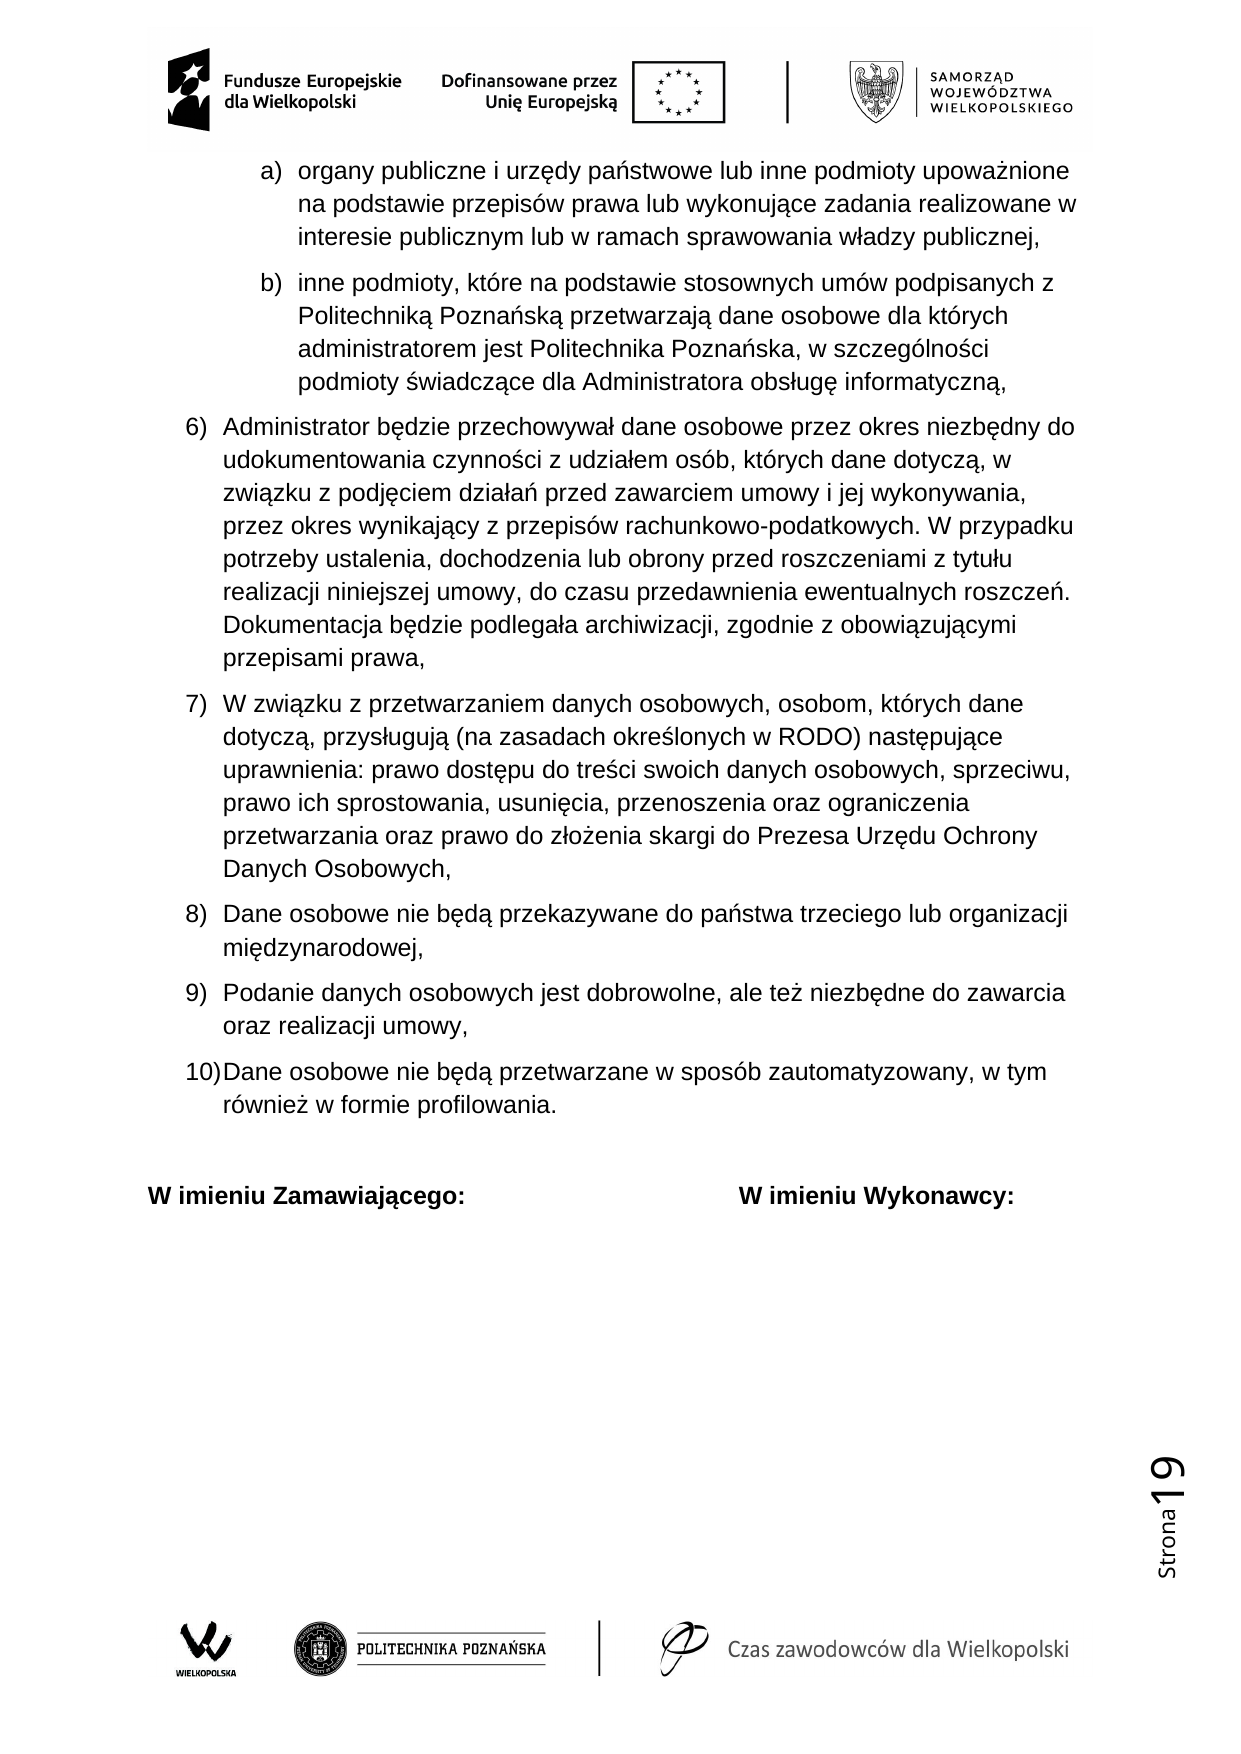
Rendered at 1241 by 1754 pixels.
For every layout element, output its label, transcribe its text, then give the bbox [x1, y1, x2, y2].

text W imieniu Zamawiającego: W imieniu Wykonawcy: [148, 1181, 1093, 1242]
list Dane osobowe nie będą przetwarzane w sposób zautomatyzowany, w tym również w formie profilowania. [185, 1057, 1093, 1118]
list Dane osobowe nie będą przekazywane do państwa trzeciego lub organizacji międzynarodowej, [185, 899, 1093, 961]
picture [147, 27, 1093, 152]
list Podanie danych osobowych jest dobrowolne, ale też niezbędne do zawarcia oraz realizacji umowy, [185, 978, 1093, 1040]
picture [147, 1620, 1093, 1677]
list W związku z przetwarzaniem danych osobowych, osobom, których dane dotyczą, przysługują (na zasadach określonych w RODO) następujące uprawnienia: prawo dostępu do treści swoich danych osobowych, sprzeciwu, prawo ich sprostowania, usunięcia, przenoszenia oraz ograniczenia przetwarzania oraz prawo do złożenia skargi do Prezesa Urzędu Ochrony Danych Osobowych, [185, 689, 1093, 883]
list inne podmioty, które na podstawie stosownych umów podpisanych z Politechniką Poznańską przetwarzają dane osobowe dla których administratorem jest Politechnika Poznańska, w szczególności podmioty świadczące dla Administratora obsługę informatyczną, [260, 268, 1093, 395]
list Administrator będzie przechowywał dane osobowe przez okres niezbędny do udokumentowania czynności z udziałem osób, których dane dotyczą, w związku z podjęciem działań przed zawarciem umowy i jej wykonywania, przez okres wynikający z przepisów rachunkowo-podatkowych. W przypadku potrzeby ustalenia, dochodzenia lub obrony przed roszczeniami z tytułu realizacji niniejszej umowy, do czasu przedawnienia ewentualnych roszczeń. Dokumentacja będzie podlegała archiwizacji, zgodnie z obowiązującymi przepisami prawa, [185, 412, 1093, 672]
list organy publiczne i urzędy państwowe lub inne podmioty upoważnione na podstawie przepisów prawa lub wykonujące zadania realizowane w interesie publicznym lub w ramach sprawowania władzy publicznej, [260, 148, 1093, 251]
